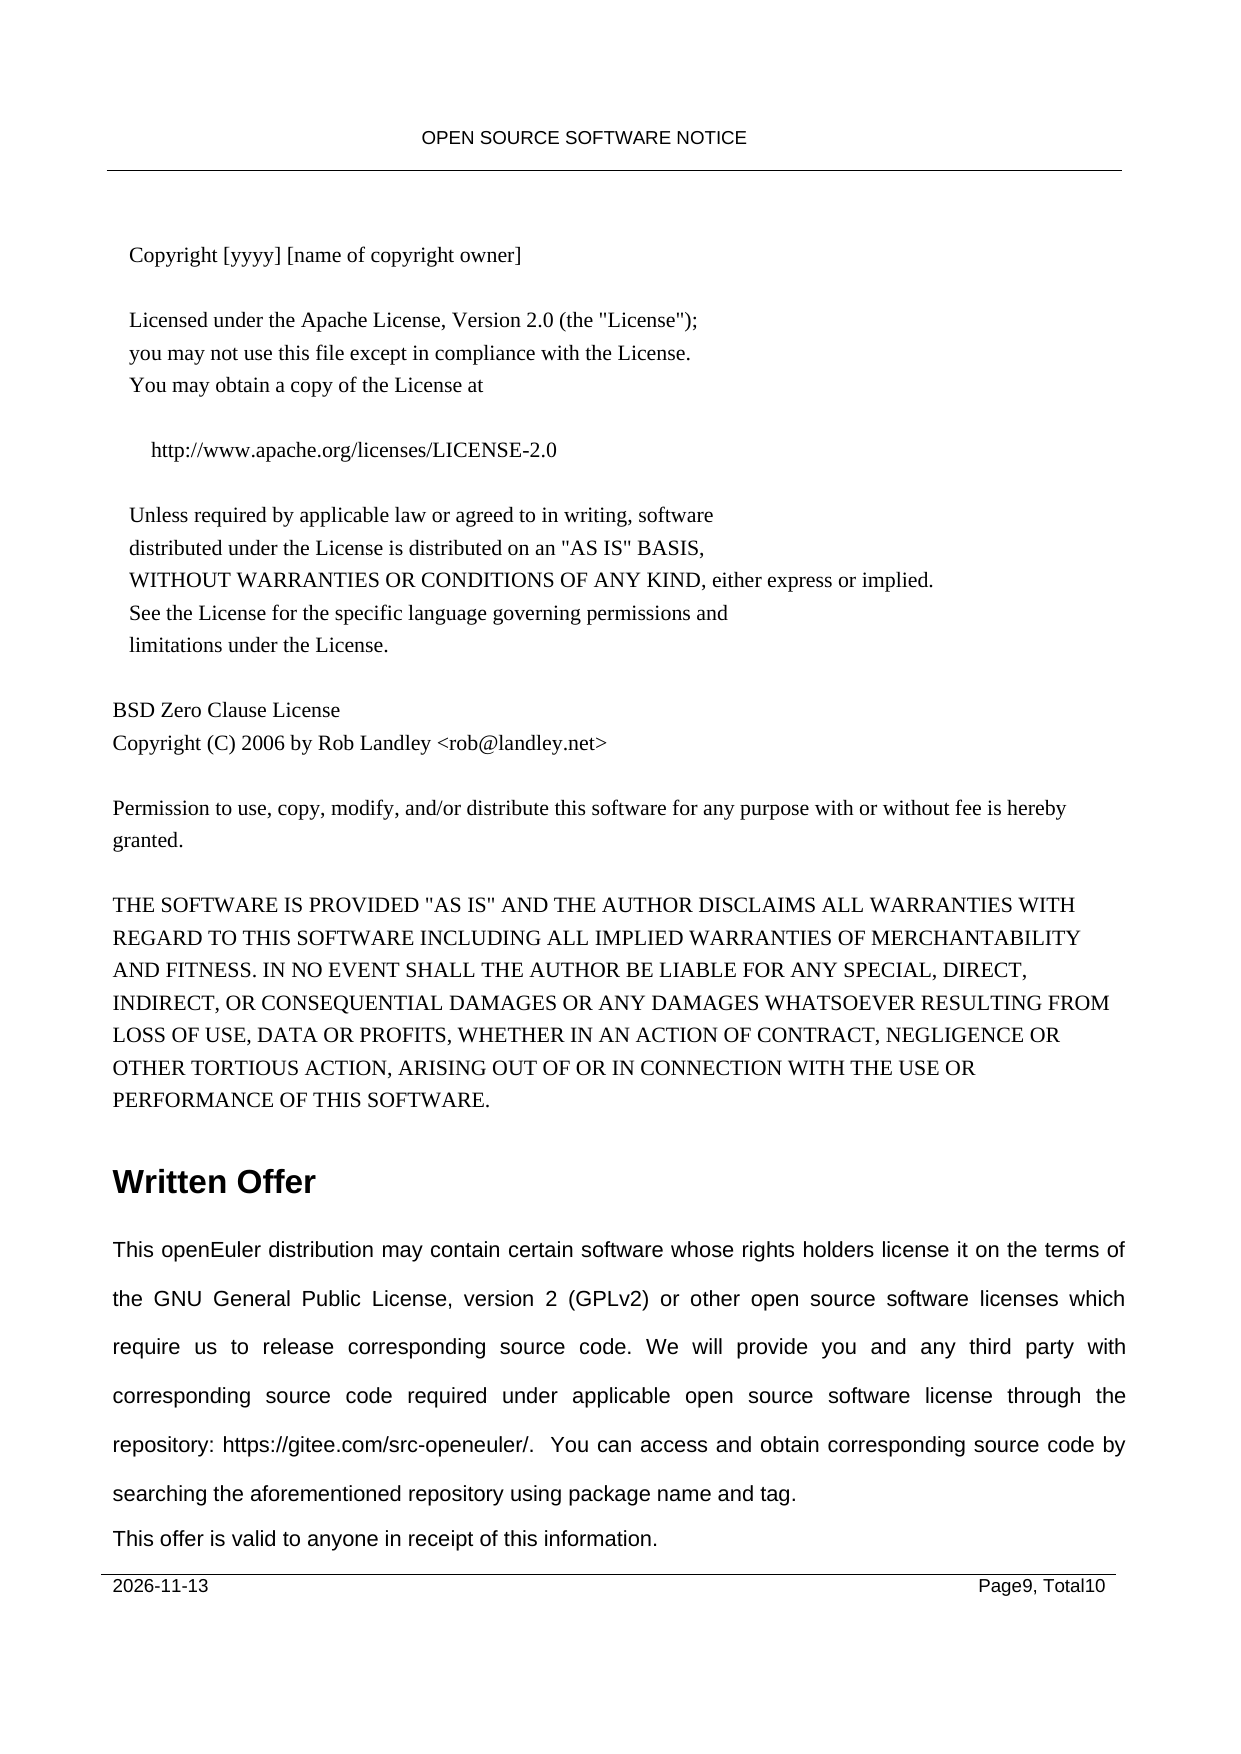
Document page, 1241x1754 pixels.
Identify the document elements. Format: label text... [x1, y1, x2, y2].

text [112, 206, 1128, 1149]
text This openEuler distribution may contain certain software whose rights holders license it on the terms of the GNU General Public License, version 2 (GPLv2) or other open source software licenses which require us to release corresponding source code. We will provide you and any third party with corresponding source code required under applicable open source software license through the repository: https://gitee.com/src-openeuler/. You can access and obtain corresponding source code by searching the aforementioned repository using package name and tag. [112, 1233, 1128, 1509]
text This offer is valid to anyone in receipt of this information. [112, 1522, 1128, 1554]
text Written Offer [112, 1149, 1128, 1214]
